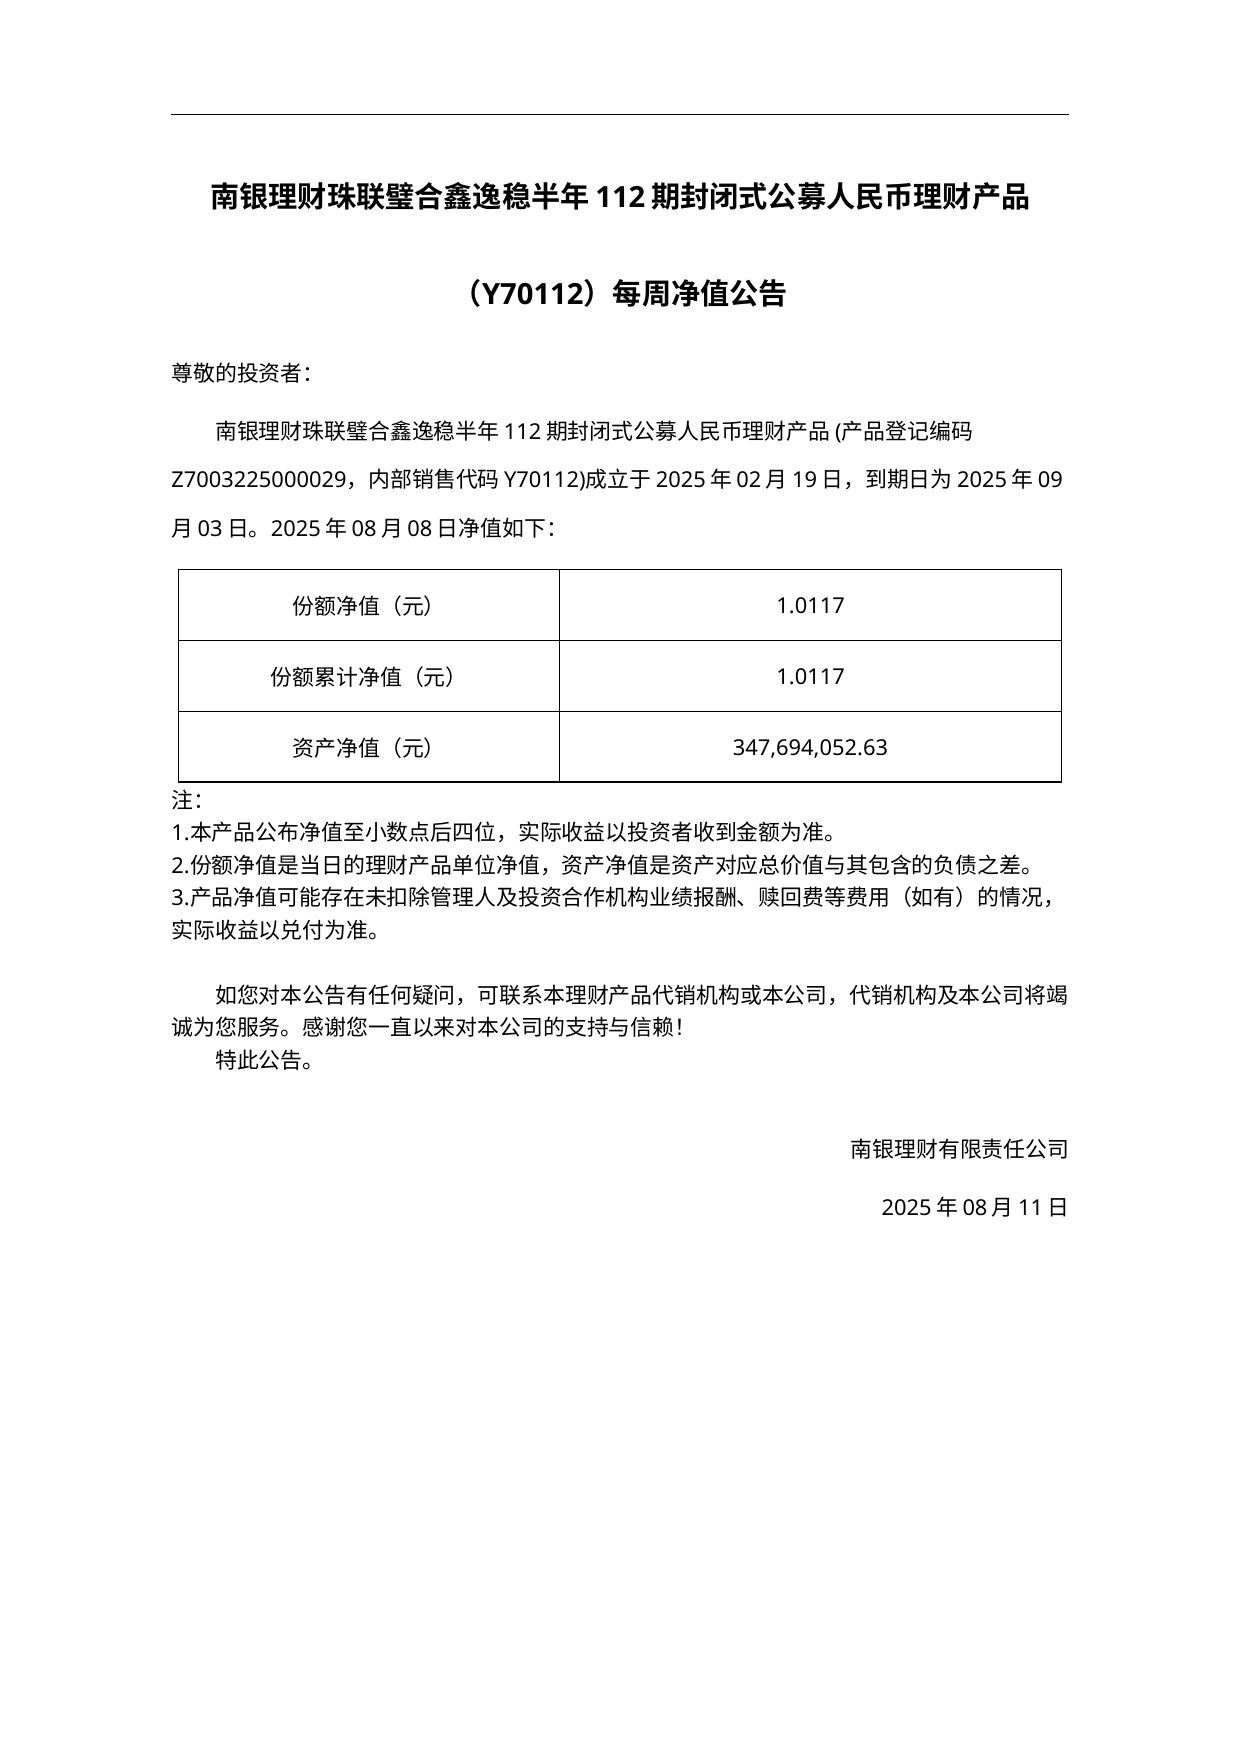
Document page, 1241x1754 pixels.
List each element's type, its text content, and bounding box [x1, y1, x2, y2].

table_cell 347,694,052.63 [560, 712, 1061, 781]
text 1.本产品公布净值至小数点后四位，实际收益以投资者收到金额为准。 [171, 815, 1069, 847]
text 如您对本公告有任何疑问，可联系本理财产品代销机构或本公司，代销机构及本公司将竭诚为您服务。感谢您一直以来对本公司的支持与信赖！ [171, 977, 1069, 1042]
text 南银理财有限责任公司 [171, 1132, 1069, 1164]
text 特此公告。 [171, 1042, 1069, 1075]
text 南银理财珠联璧合鑫逸稳半年112期封闭式公募人民币理财产品（Y70112）每周净值公告 [171, 162, 1069, 324]
table_header 1.0117 [560, 570, 1061, 640]
table_header 份额净值（元） [179, 570, 559, 640]
text 3.产品净值可能存在未扣除管理人及投资合作机构业绩报酬、赎回费等费用（如有）的情况，实际收益以兑付为准。 [171, 880, 1069, 945]
text 注： [171, 782, 1069, 815]
text 尊敬的投资者： [171, 355, 1069, 388]
text 2025年08月11日 [171, 1190, 1069, 1222]
table_cell 资产净值（元） [179, 712, 559, 781]
table_cell 份额累计净值（元） [179, 641, 559, 711]
text 2.份额净值是当日的理财产品单位净值，资产净值是资产对应总价值与其包含的负债之差。 [171, 847, 1069, 880]
text 南银理财珠联璧合鑫逸稳半年112期封闭式公募人民币理财产品 (产品登记编码Z7003225000029，内部销售代码Y70112)成立于2025年02月19日，到期日为2025年09月03日。2025年08月08日净值如下： [171, 413, 1069, 543]
table_cell 1.0117 [560, 641, 1061, 711]
